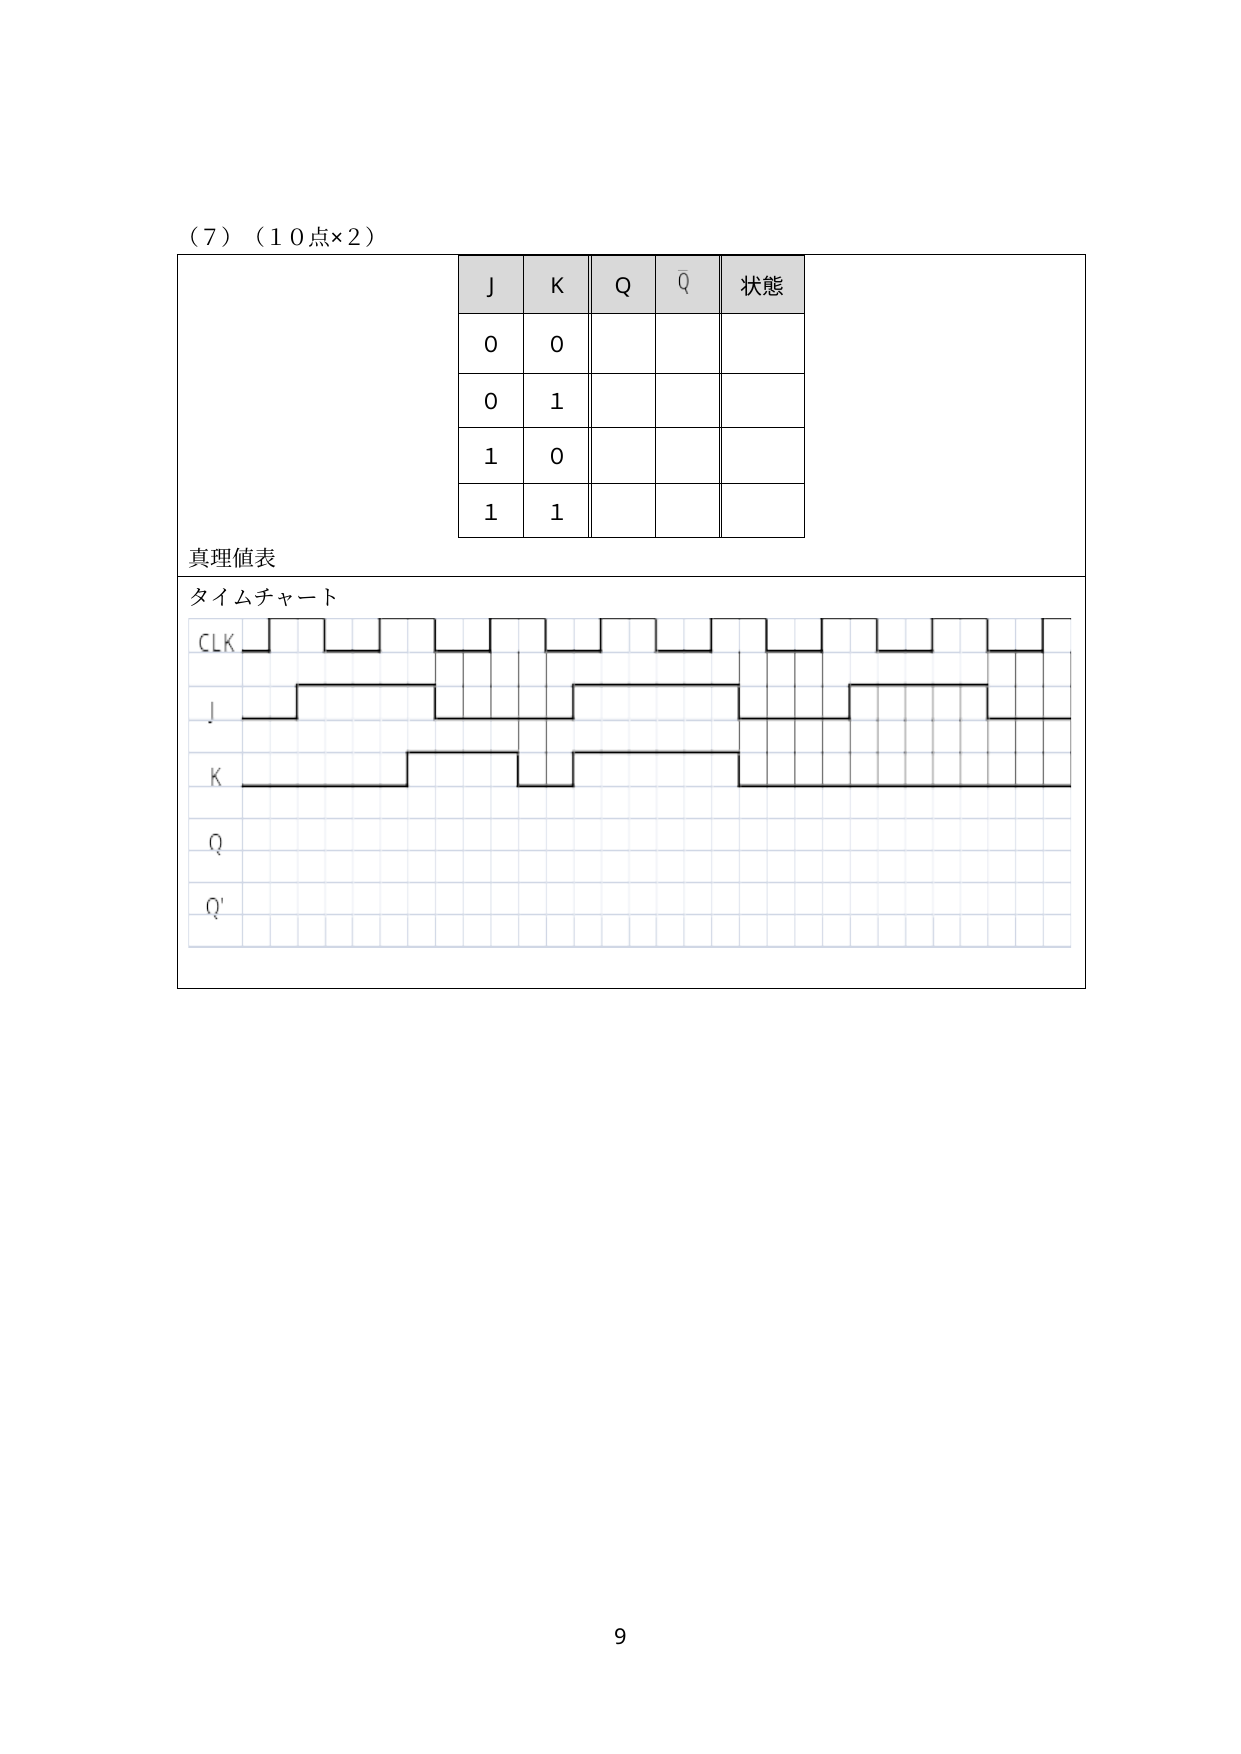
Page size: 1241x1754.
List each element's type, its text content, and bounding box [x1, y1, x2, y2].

text （７）（１０点×２） [177, 217, 1063, 254]
table_header 真理値表 [178, 255, 1085, 576]
table_cell タイムチャート [178, 577, 1085, 988]
